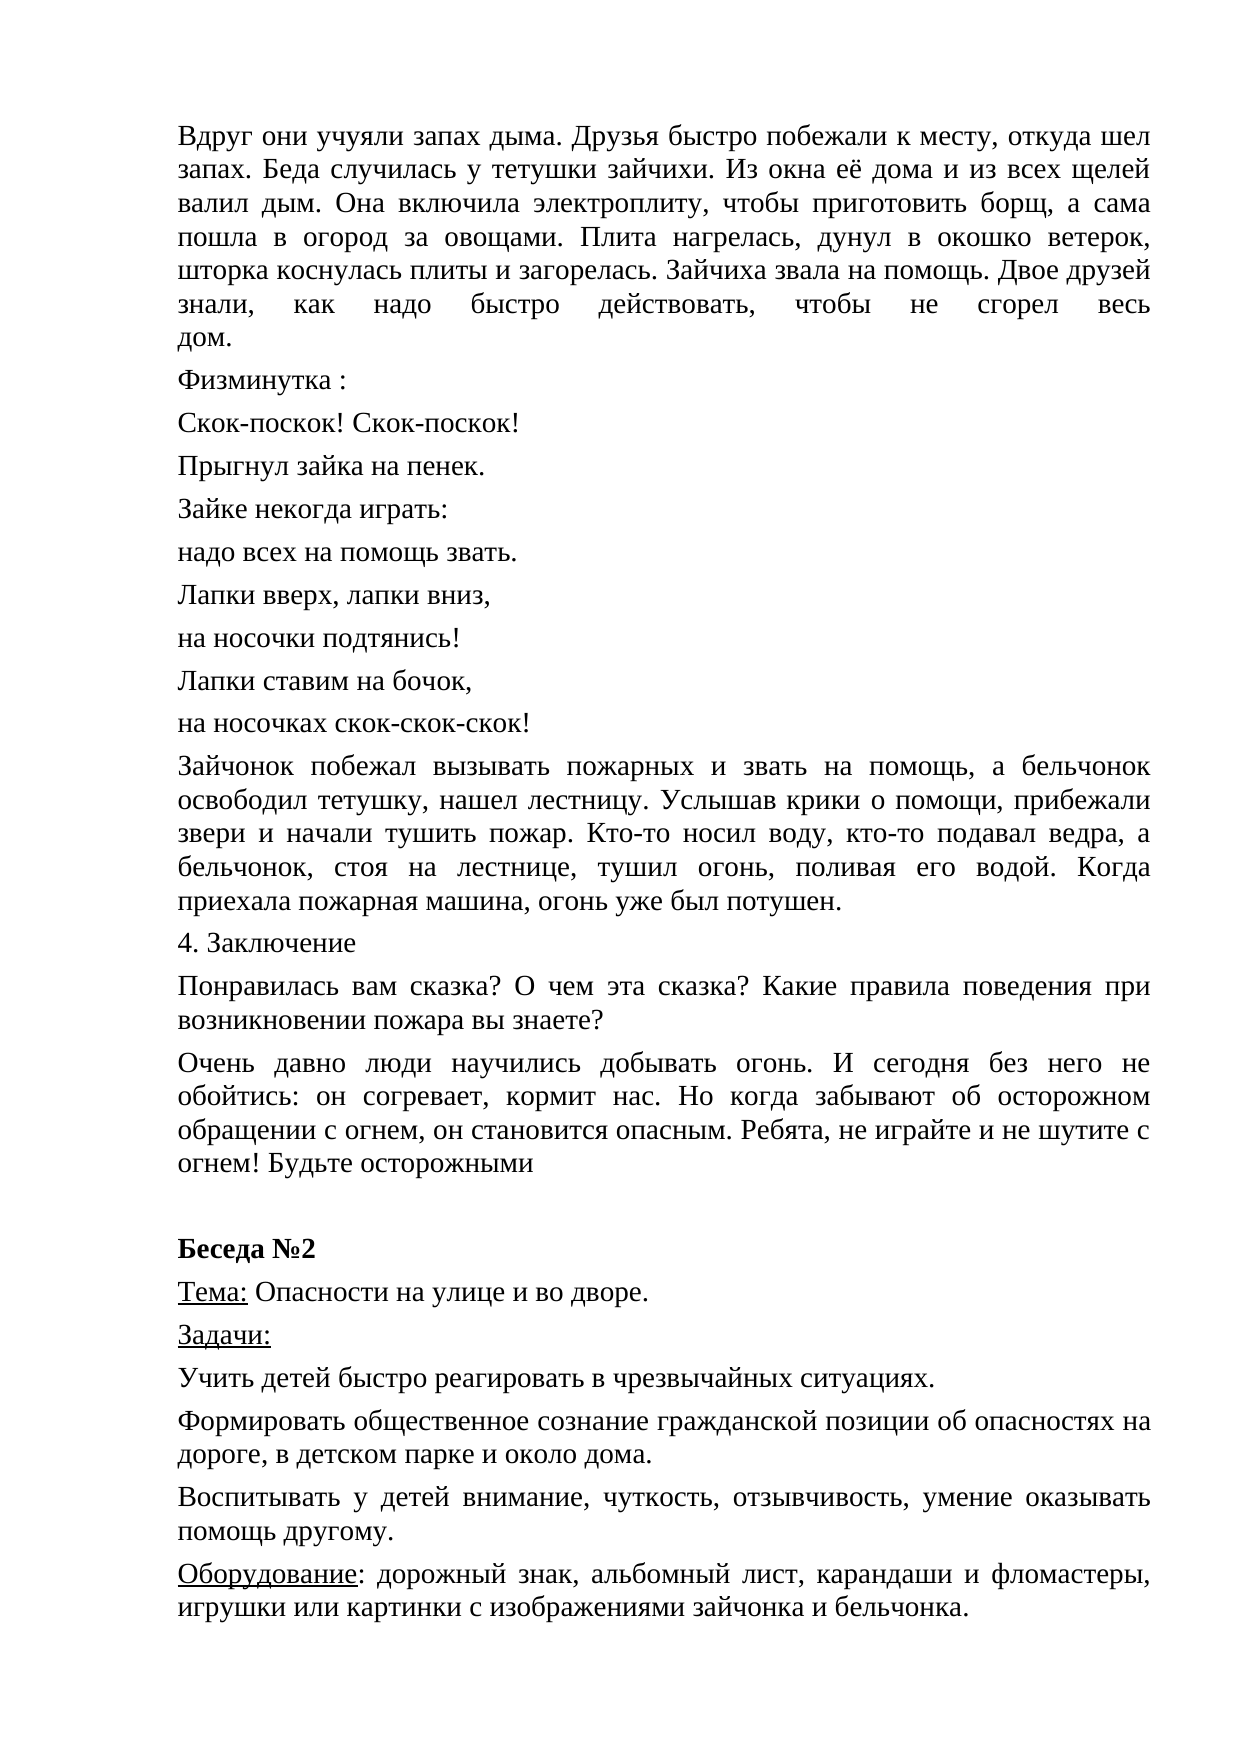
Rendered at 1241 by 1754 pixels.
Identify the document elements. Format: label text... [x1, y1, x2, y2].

text Лапки ставим на бочок, [177, 663, 1152, 696]
text Оборудование: дорожный знак, альбомный лист, карандаши и фломастеры, игрушки или картинки с изображениями зайчонка и бельчонка. [177, 1556, 1152, 1623]
text Воспитывать у детей внимание, чуткость, отзывчивость, умение оказывать помощь другому. [177, 1479, 1152, 1547]
text Понравилась вам сказка? О чем эта сказка? Какие правила поведения при возникновении пожара вы знаете? [177, 968, 1152, 1036]
text Тема: Опасности на улице и во дворе. [177, 1274, 1152, 1308]
text Физминутка : [177, 362, 1152, 396]
text Очень давно люди научились добывать огонь. И сегодня без него не обойтись: он согревает, кормит нас. Но когда забывают об осторожном обращении с огнем, он становится опасным. Ребята, не играйте и не шутите с огнем! Будьте осторожными [177, 1045, 1152, 1179]
text Формировать общественное сознание гражданской позиции об опасностях на дороге, в детском парке и около дома. [177, 1403, 1152, 1470]
text Зайчонок побежал вызывать пожарных и звать на помощь, а бельчонок освободил тетушку, нашел лестницу. Услышав крики о помощи, прибежали звери и начали тушить пожар. Кто-то носил воду, кто-то подавал ведра, а бельчонок, стоя на лестнице, тушил огонь, поливая его водой. Когда приехала пожарная машина, огонь уже был потушен. [177, 748, 1152, 916]
text на носочки подтянись! [177, 620, 1152, 653]
text Вдруг они учуяли запах дыма. Друзья быстро побежали к месту, откуда шел запах. Беда случилась у тетушки зайчихи. Из окна её дома и из всех щелей валил дым. Она включила электроплиту, чтобы приготовить борщ, а сама пошла в огород за овощами. Плита нагрелась, дунул в окошко ветерок, шторка коснулась плиты и загорелась. Зайчиха звала на помощь. Двое друзей знали, как надо быстро действовать, чтобы не сгорел весь дом. [177, 118, 1152, 353]
text на носочках скок-скок-скок! [177, 706, 1152, 739]
text Учить детей быстро реагировать в чрезвычайных ситуациях. [177, 1360, 1152, 1394]
text 4. Заключение [177, 926, 1152, 959]
text Беседа №2 [177, 1231, 1152, 1265]
text Задачи: [177, 1317, 1152, 1351]
text Лапки вверх, лапки вниз, [177, 577, 1152, 610]
text Прыгнул зайка на пенек. [177, 448, 1152, 482]
text Зайке некогда играть: [177, 491, 1152, 524]
text Скок-поскок! Скок-поскок! [177, 405, 1152, 439]
text надо всех на помощь звать. [177, 534, 1152, 567]
